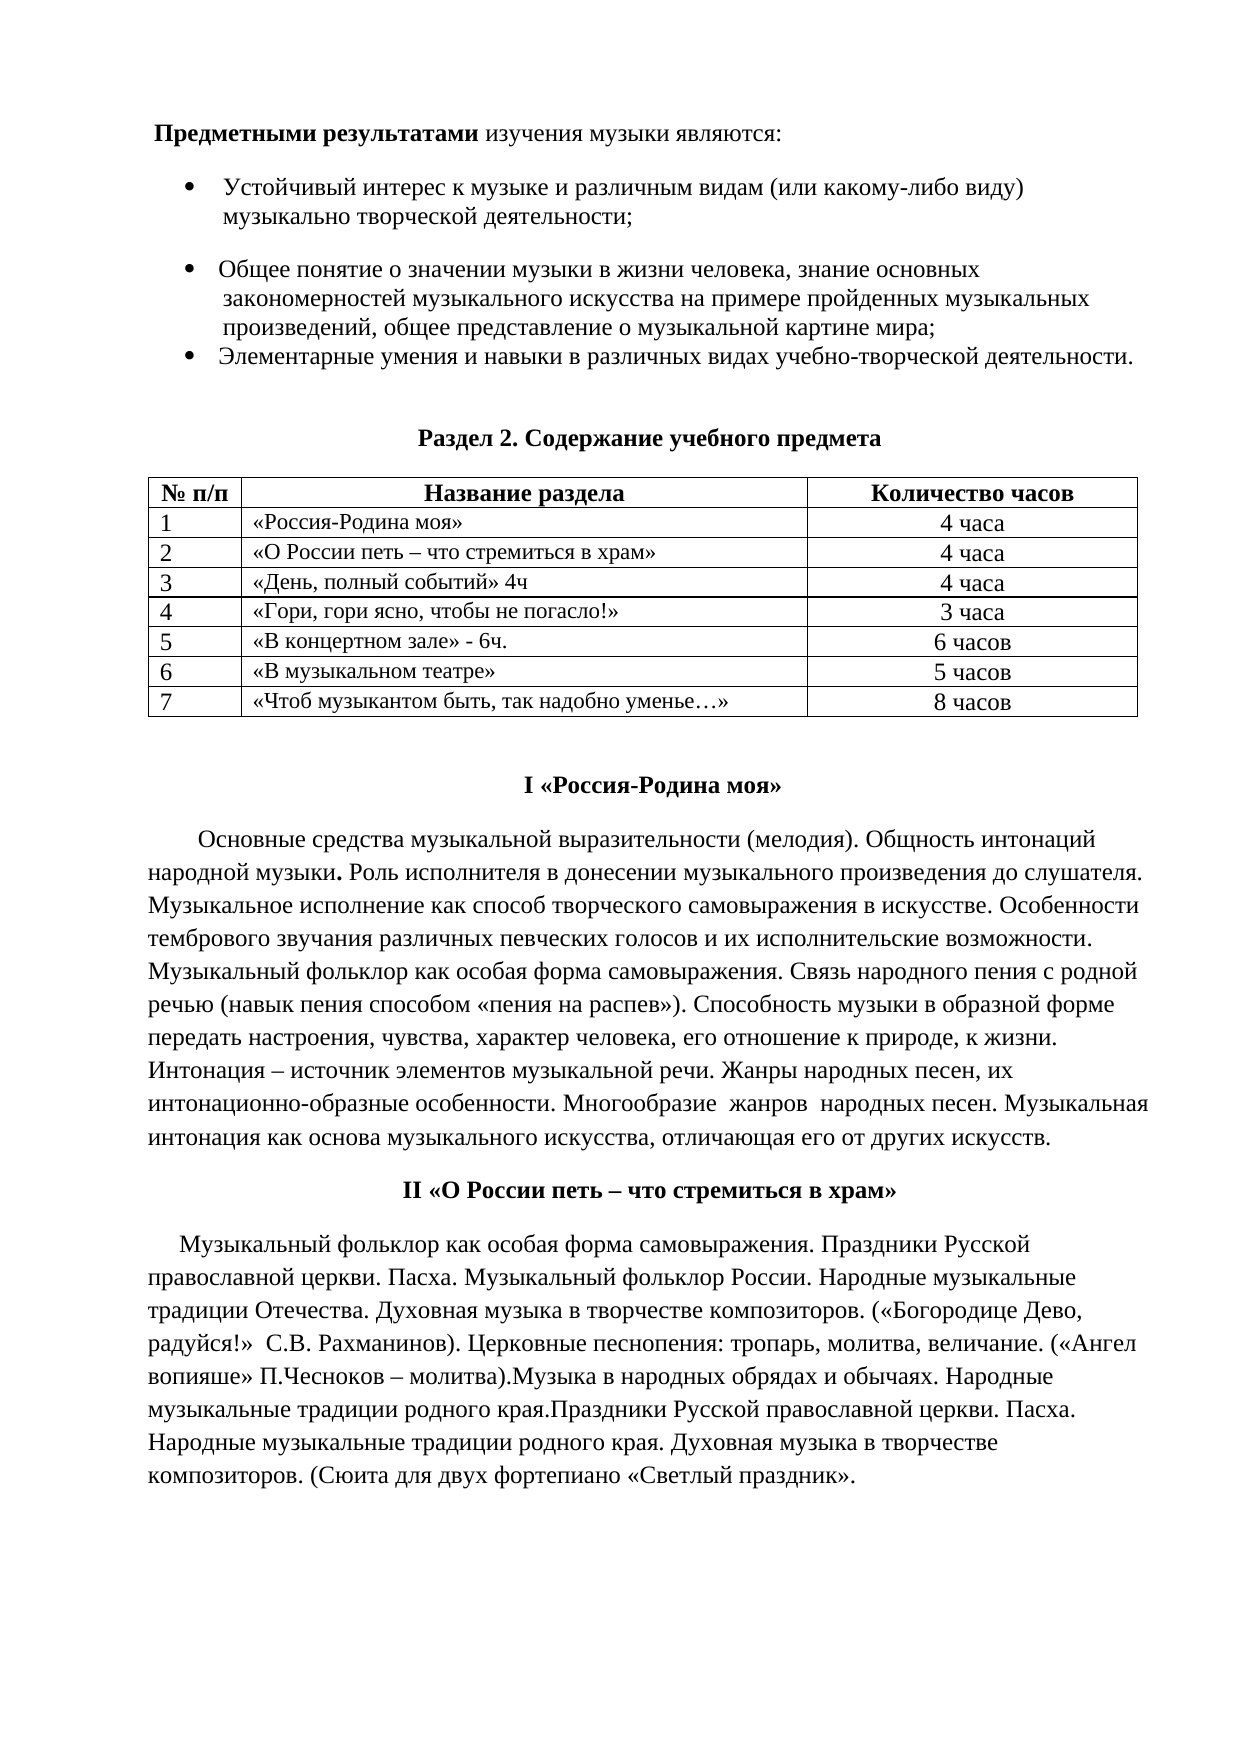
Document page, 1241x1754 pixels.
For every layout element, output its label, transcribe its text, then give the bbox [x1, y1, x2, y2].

table_cell 2 [149, 538, 241, 567]
table_cell 5 [149, 627, 241, 656]
table_cell 4 часа [808, 508, 1137, 537]
table_header № п/п [149, 478, 241, 507]
text Музыкальный фольклор как особая форма самовыражения. Праздники Русской православной церкви. Пасха. Музыкальный фольклор России. Народные музыкальные традиции Отечества. Духовная музыка в творчестве композиторов. («Богородице Дево, радуйся!» С.В. Рахманинов). Церковные песнопения: тропарь, молитва, величание. («Ангел вопияше» П.Чесноков – молитва).Музыка в народных обрядах и обычаях. Народные музыкальные традиции родного края.Праздники Русской православной церкви. Пасха. Народные музыкальные традиции родного края. Духовная музыка в творчестве композиторов. (Сюита для двух фортепиано «Светлый праздник». [148, 1229, 1152, 1489]
table_header Количество часов [808, 478, 1137, 507]
list Устойчивый интерес к музыке и различным видам (или какому-либо виду) [185, 172, 1152, 201]
list Общее понятие о значении музыки в жизни человека, знание основных закономерностей музыкального искусства на примере пройденных музыкальных произведений, общее представление о музыкальной картине мира; [185, 254, 1152, 341]
table_cell 8 часов [808, 687, 1137, 716]
list Элементарные умения и навыки в различных видах учебно-творческой деятельности. [185, 341, 1152, 369]
table_cell 4 [149, 598, 241, 626]
text Предметными результатами изучения музыки являются: [148, 118, 1152, 147]
table_cell 5 часов [808, 657, 1137, 686]
table_cell «Чтоб музыкантом быть, так надобно уменье…» [242, 687, 807, 716]
text музыкально творческой деятельности; [223, 201, 1152, 229]
table_cell 3 часа [808, 598, 1137, 626]
table_cell 3 [149, 568, 241, 596]
table_cell 7 [149, 687, 241, 716]
text II «О России петь – что стремиться в храм» [148, 1175, 1152, 1204]
table_cell 4 часа [808, 568, 1137, 596]
text Основные средства музыкальной выразительности (мелодия). Общность интонаций народной музыки. Роль исполнителя в донесении музыкального произведения до слушателя. Музыкальное исполнение как способ творческого самовыражения в искусстве. Особенности тембрового звучания различных певческих голосов и их исполнительские возможности. Музыкальный фольклор как особая форма самовыражения. Связь народного пения с родной речью (навык пения способом «пения на распев»). Способность музыки в образной форме передать настроения, чувства, характер человека, его отношение к природе, к жизни. Интонация – источник элементов музыкальной речи. Жанры народных песен, их интонационно-образные особенности. Многообразие жанров народных песен. Музыкальная интонация как основа музыкального искусства, отличающая его от других искусств. [148, 824, 1152, 1150]
table_cell «Россия-Родина моя» [242, 508, 807, 537]
text I «Россия-Родина моя» [148, 771, 1152, 799]
table_cell 6 [149, 657, 241, 686]
table_cell 1 [149, 508, 241, 537]
text Раздел 2. Содержание учебного предмета [148, 423, 1152, 452]
table_cell «День, полный событий» 4ч [242, 568, 807, 596]
table_cell «В музыкальном театре» [242, 657, 807, 686]
table_cell «О России петь – что стремиться в храм» [242, 538, 807, 567]
table_cell 6 часов [808, 627, 1137, 656]
table_cell 4 часа [808, 538, 1137, 567]
table_cell «В концертном зале» - 6ч. [242, 627, 807, 656]
table_header Название раздела [242, 478, 807, 507]
table_cell «Гори, гори ясно, чтобы не погасло!» [242, 598, 807, 626]
